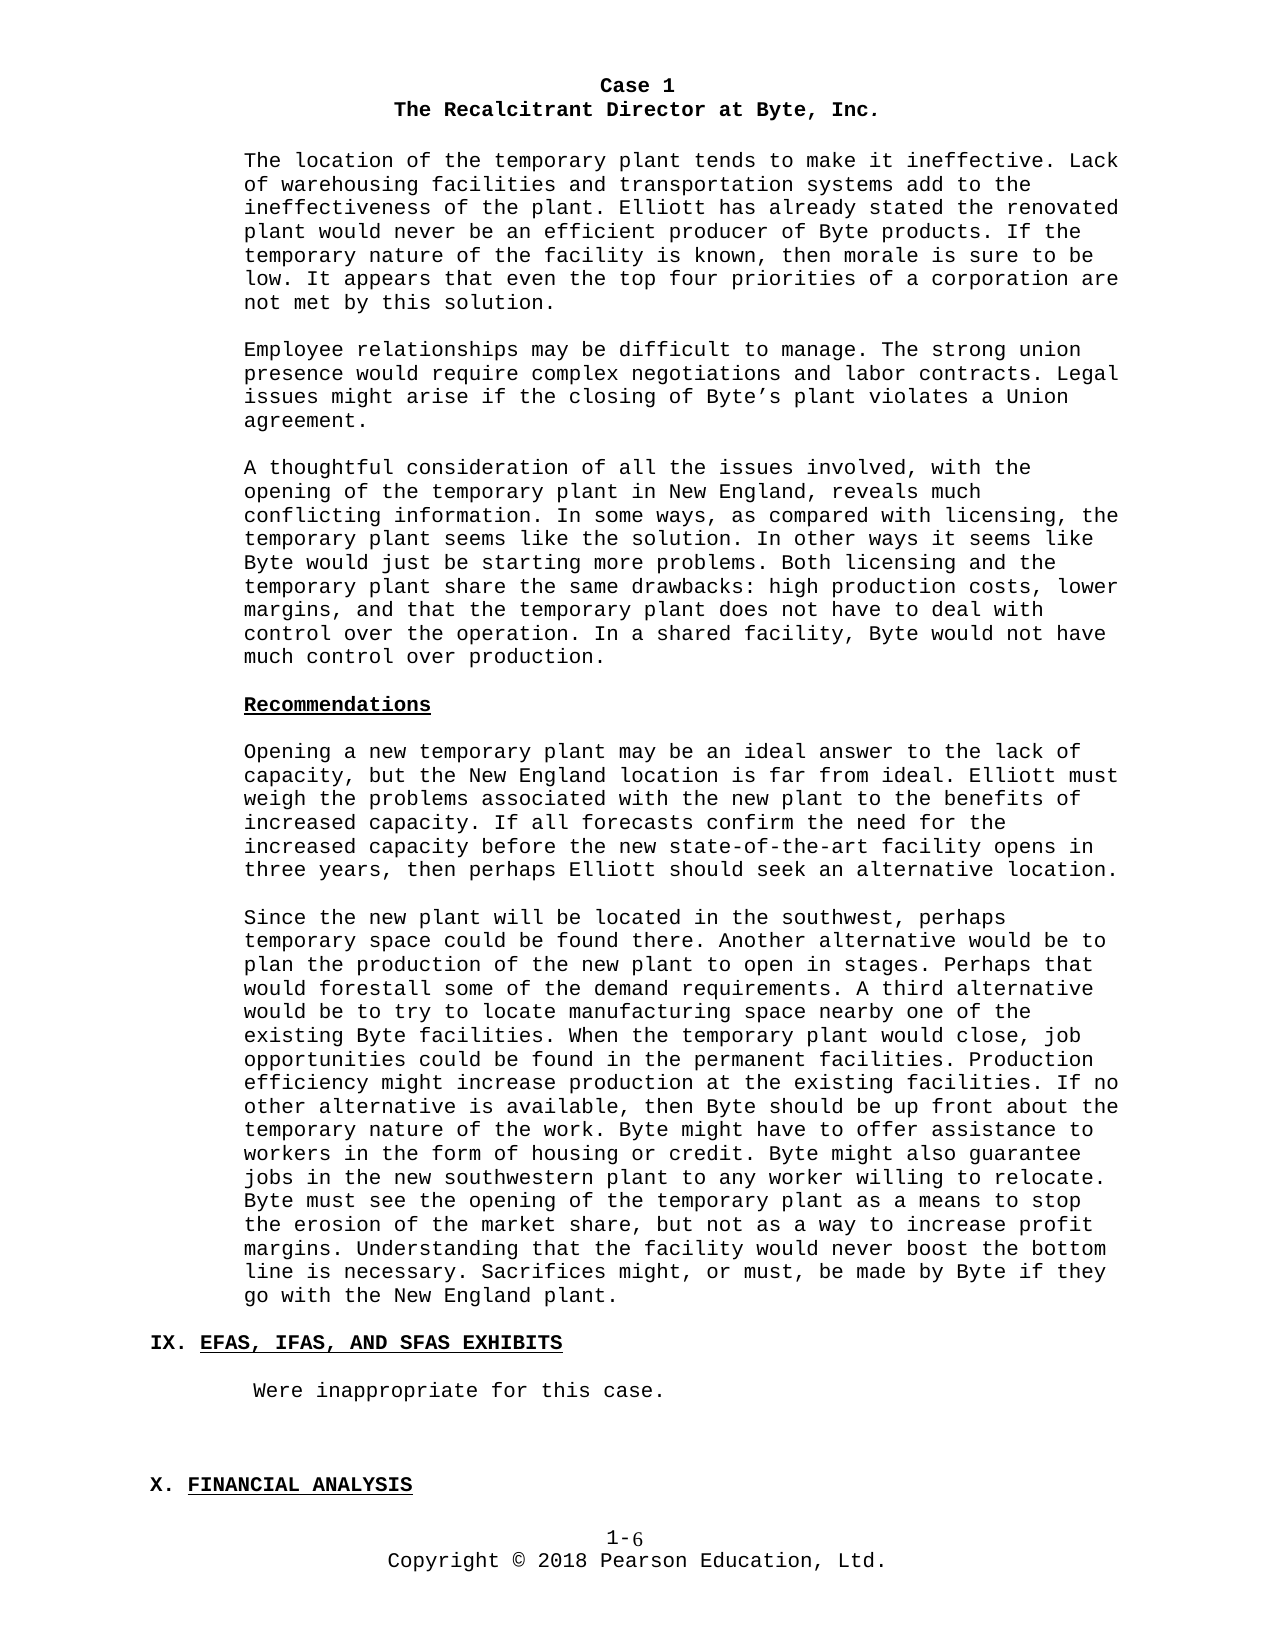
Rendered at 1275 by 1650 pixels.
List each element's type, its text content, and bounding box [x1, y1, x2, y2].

text The location of the temporary plant tends to make it ineffective. Lack of warehousing facilities and transportation systems add to the ineffectiveness of the plant. Elliott has already stated the renovated plant would never be an efficient producer of Byte products. If the temporary nature of the facility is known, then morale is sure to be low. It appears that even the top four priorities of a corporation are not met by this solution. [244, 150, 1125, 316]
text X. FINANCIAL ANALYSIS [150, 1474, 1125, 1498]
text Were inappropriate for this case. [150, 1379, 1125, 1403]
text Employee relationships may be difficult to manage. The strong union presence would require complex negotiations and labor contracts. Legal issues might arise if the closing of Byte’s plant violates a Union agreement. [244, 339, 1125, 434]
text A thoughtful consideration of all the issues involved, with the opening of the temporary plant in New England, reveals much conflicting information. In some ways, as compared with licensing, the temporary plant seems like the solution. In other ways it seems like Byte would just be starting more problems. Both licensing and the temporary plant share the same drawbacks: high production costs, lower margins, and that the temporary plant does not have to deal with control over the operation. In a shared facility, Byte would not have much control over production. [244, 457, 1125, 670]
text Opening a new temporary plant may be an ideal answer to the lack of capacity, but the New England location is far from ideal. Elliott must weigh the problems associated with the new plant to the benefits of increased capacity. If all forecasts confirm the need for the increased capacity before the new state-of-the-art facility opens in three years, then perhaps Elliott should seek an alternative location. [244, 741, 1125, 883]
text Recommendations [244, 694, 1125, 717]
text Since the new plant will be located in the southwest, perhaps temporary space could be found there. Another alternative would be to plan the production of the new plant to open in stages. Perhaps that would forestall some of the demand requirements. A third alternative would be to try to locate manufacturing space nearby one of the existing Byte facilities. When the temporary plant would close, job opportunities could be found in the permanent facilities. Production efficiency might increase production at the existing facilities. If no other alternative is available, then Byte should be up front about the temporary nature of the work. Byte might have to offer assistance to workers in the form of housing or credit. Byte might also guarantee jobs in the new southwestern plant to any worker willing to relocate. Byte must see the opening of the temporary plant as a means to stop the erosion of the market share, but not as a way to increase profit margins. Understanding that the facility would never boost the bottom line is necessary. Sacrifices might, or must, be made by Byte if they go with the New England plant. [244, 907, 1125, 1309]
text IX. EFAS, IFAS, AND SFAS EXHIBITS [150, 1332, 1125, 1356]
